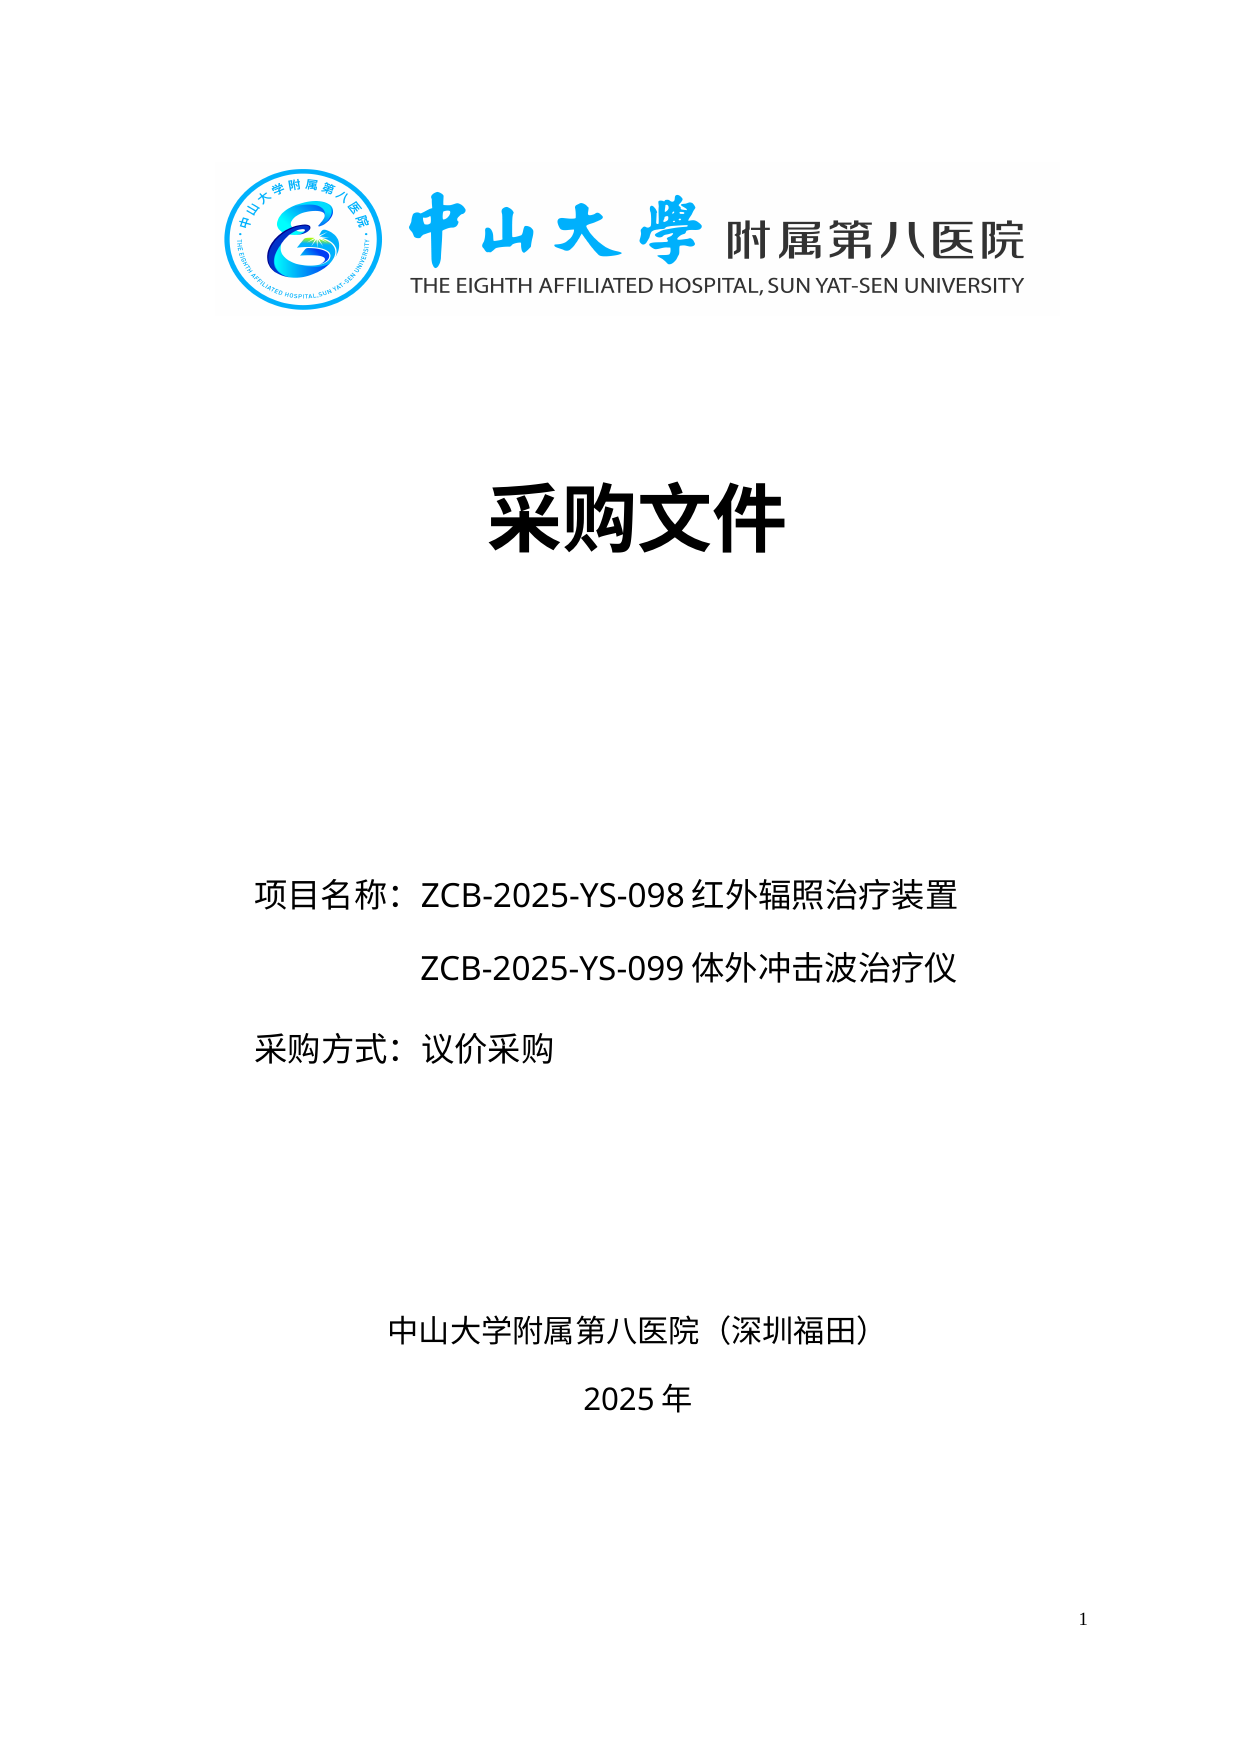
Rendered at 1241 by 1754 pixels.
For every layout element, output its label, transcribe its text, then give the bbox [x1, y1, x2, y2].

text 2025年 [187, 1374, 1087, 1420]
text 采购方式：议价采购 [187, 1014, 1087, 1079]
picture [215, 162, 1060, 316]
text ZCB-2025-YS-099体外冲击波治疗仪 [420, 941, 1087, 990]
text 采购文件 [187, 459, 1087, 568]
text 中山大学附属第八医院（深圳福田） [187, 1307, 1087, 1352]
text 项目名称：ZCB-2025-YS-098红外辐照治疗装置 [254, 869, 1087, 917]
